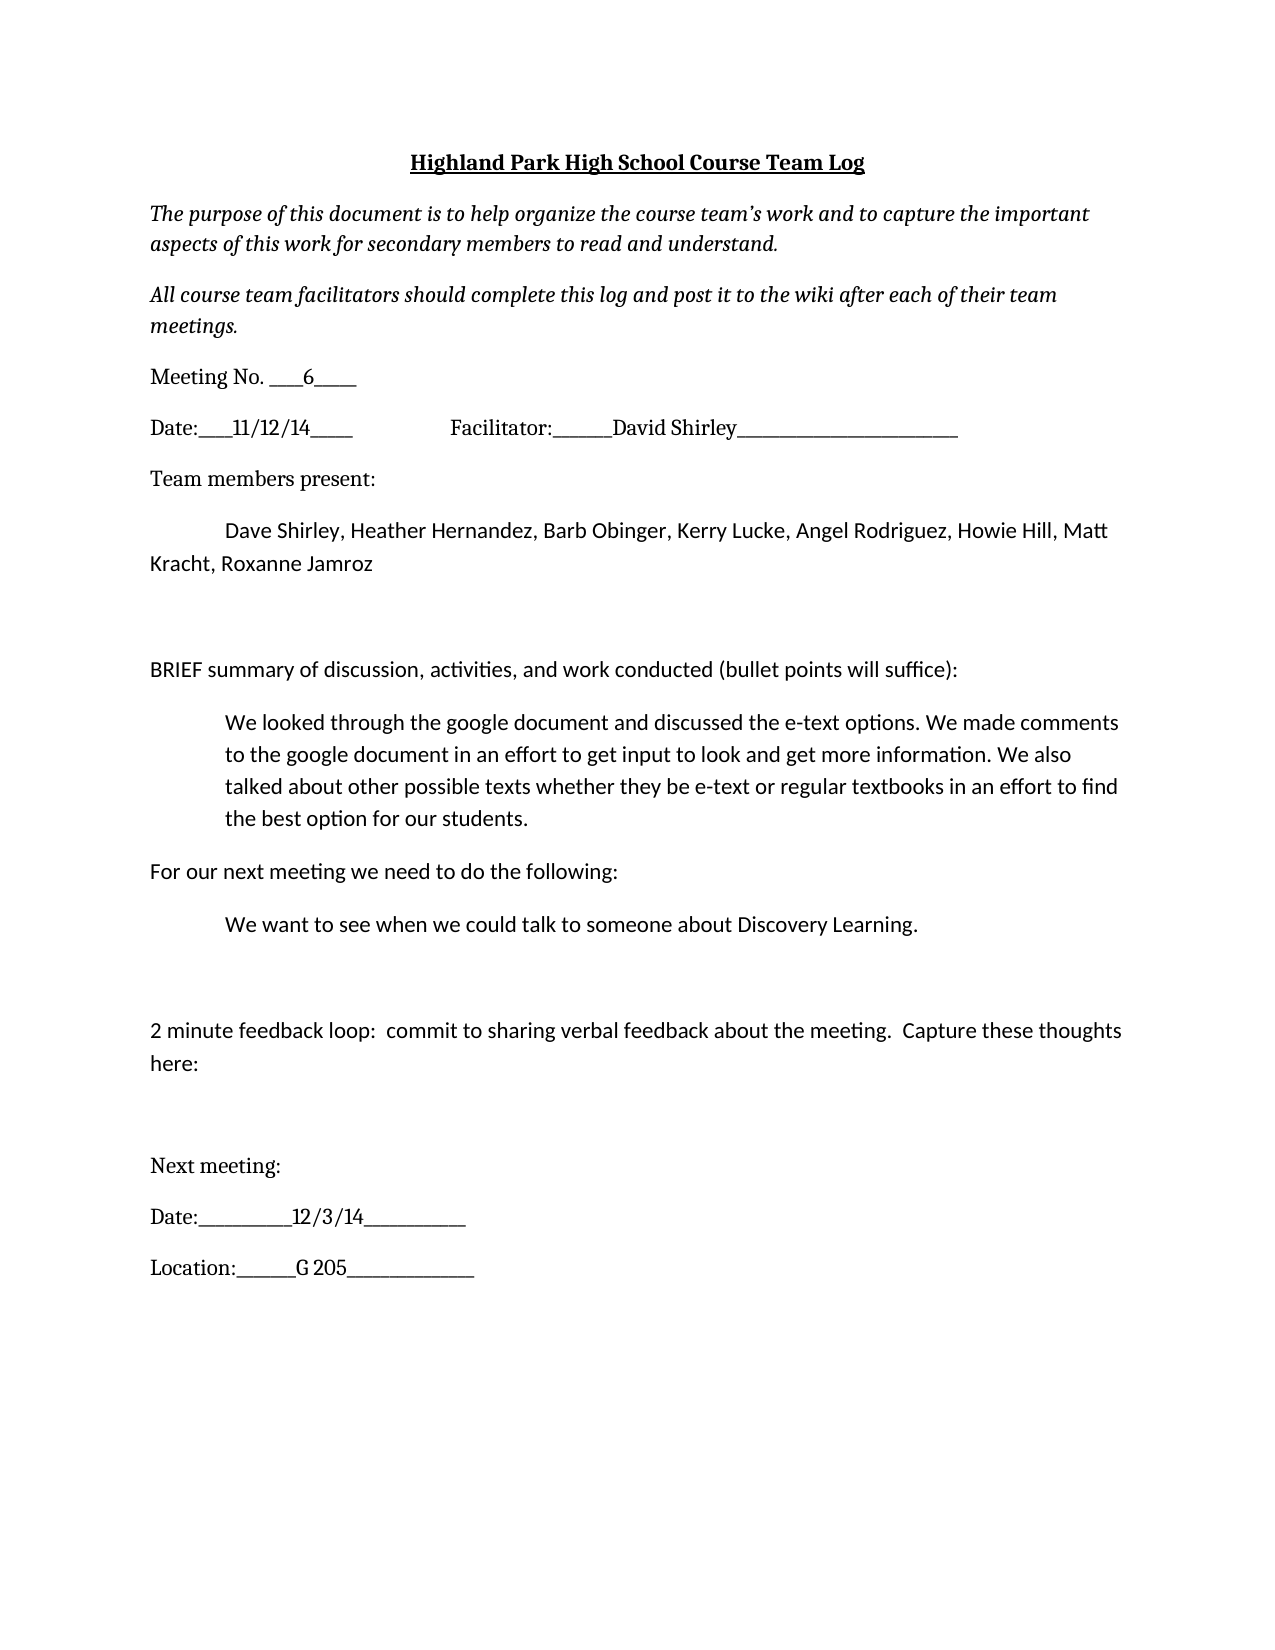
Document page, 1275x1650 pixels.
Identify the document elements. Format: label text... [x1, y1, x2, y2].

text Dave Shirley, Heather Hernandez, Barb Obinger, Kerry Lucke, Angel Rodriguez, Howie Hill, Matt Kracht, Roxanne Jamroz [150, 517, 1125, 577]
text Date:____11/12/14_____ Facilitator:_______David Shirley__________________________ [150, 414, 1125, 441]
text Highland Park High School Course Team Log [150, 150, 1125, 176]
text For our next meeting we need to do the following: [150, 857, 1125, 886]
text Team members present: [150, 466, 1125, 492]
text We looked through the google document and discussed the e-text options. We made comments to the google document in an effort to get input to look and get more information. We also talked about other possible texts whether they be e-text or regular textbooks in an effort to find the best option for our students. [225, 708, 1125, 832]
text Location:_______G 205_______________ [150, 1255, 1125, 1281]
text We want to see when we could talk to someone about Discovery Learning. [225, 911, 1125, 938]
text Next meeting: [150, 1153, 1125, 1179]
text Meeting No. ____6_____ [150, 363, 1125, 390]
text The purpose of this document is to help organize the course team’s work and to capture the important aspects of this work for secondary members to read and understand. [150, 201, 1125, 258]
text Date:___________12/3/14____________ [150, 1204, 1125, 1230]
text BRIEF summary of discussion, activities, and work conducted (bullet points will suffice): [150, 655, 1125, 683]
text All course team facilitators should complete this log and post it to the wiki after each of their team meetings. [150, 282, 1125, 339]
text 2 minute feedback loop: commit to sharing verbal feedback about the meeting. Capture these thoughts here: [150, 1017, 1125, 1077]
